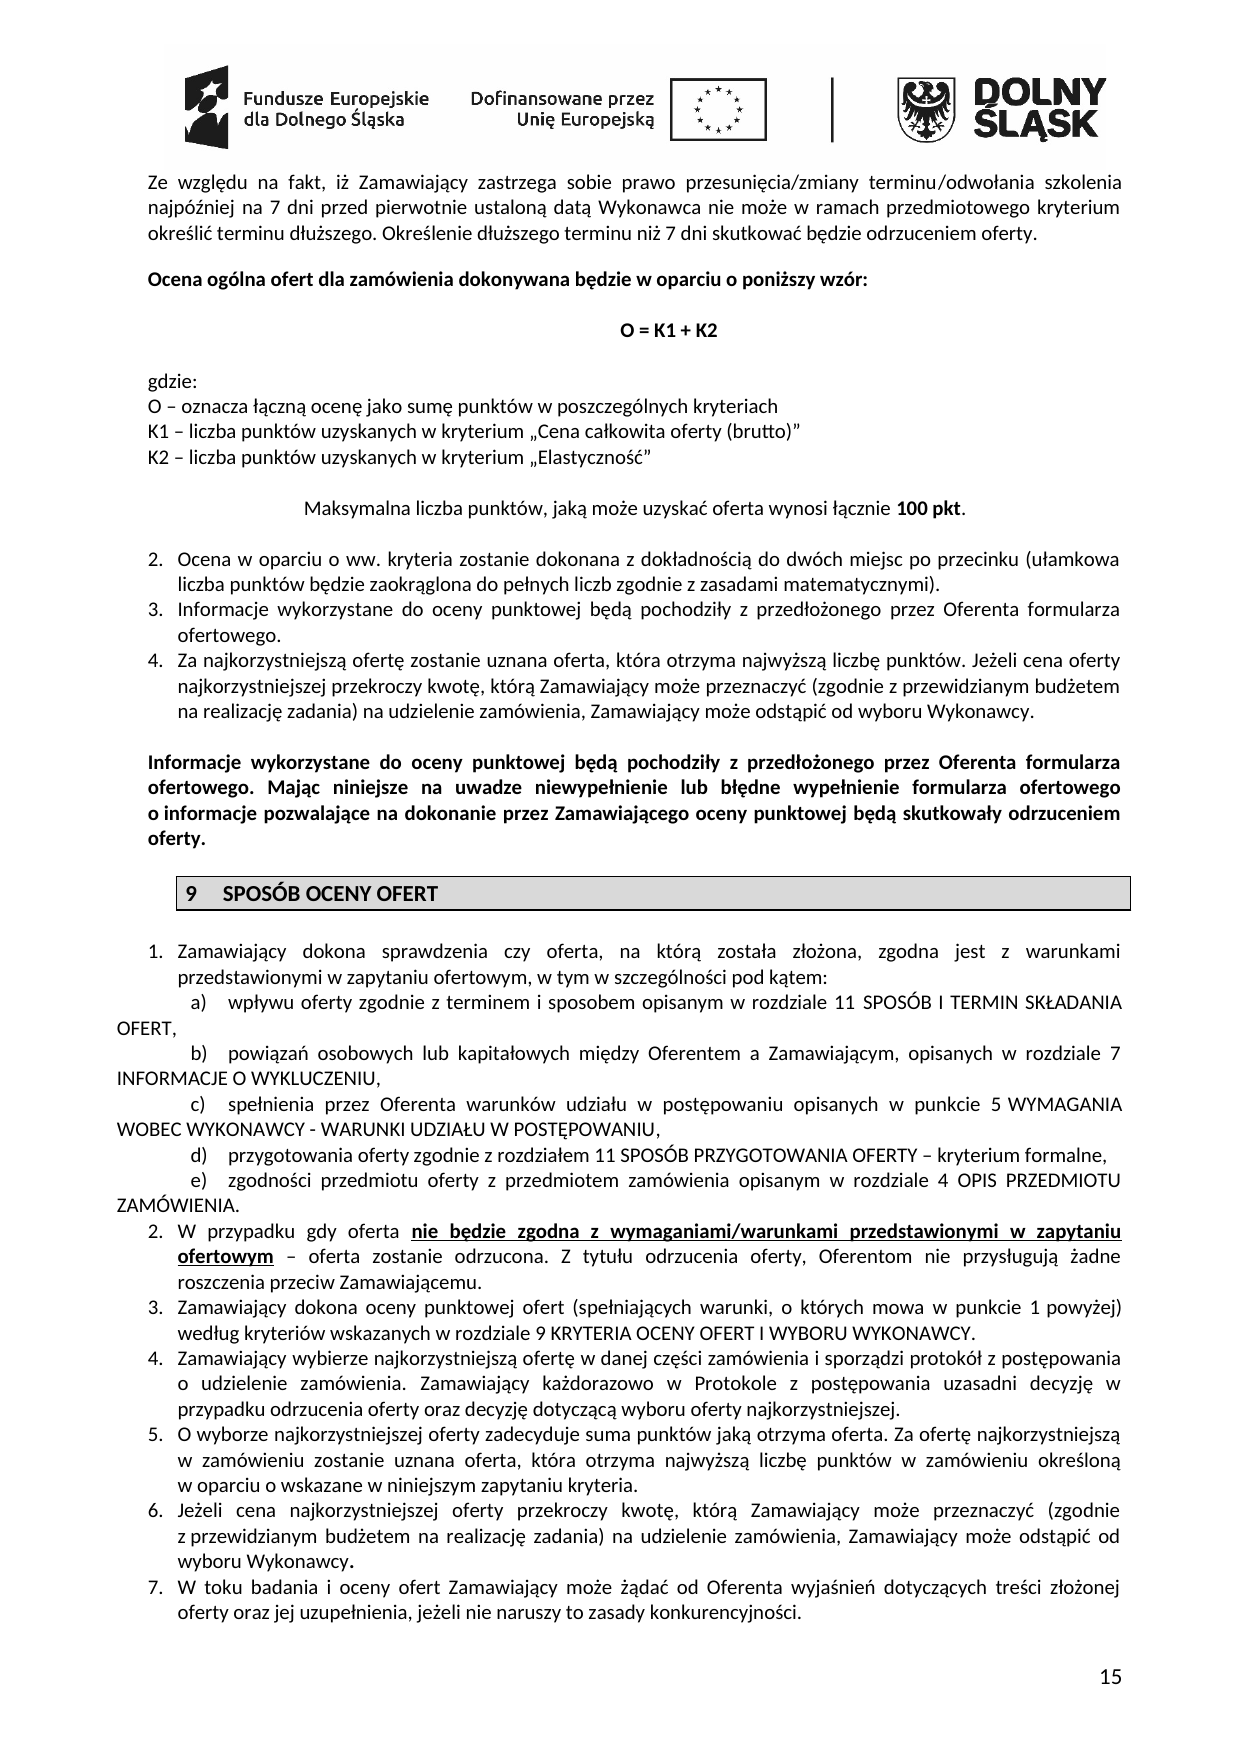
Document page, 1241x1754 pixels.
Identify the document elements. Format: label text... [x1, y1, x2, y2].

list przygotowania oferty zgodnie z rozdziałem 11 SPOSÓB PRZYGOTOWANIA OFERTY – kryterium formalne, [117, 1142, 1122, 1167]
text O – oznacza łączną ocenę jako sumę punktów w poszczególnych kryteriach [148, 393, 1122, 419]
list SPOSÓB OCENY OFERT [177, 877, 1130, 909]
list Za najkorzystniejszą ofertę zostanie uznana oferta, która otrzyma najwyższą liczbę punktów. Jeżeli cena oferty najkorzystniejszej przekroczy kwotę, którą Zamawiający może przeznaczyć (zgodnie z przewidzianym budżetem na realizację zadania) na udzielenie zamówienia, Zamawiający może odstąpić od wyboru Wykonawcy. [148, 647, 1122, 724]
list W przypadku gdy oferta nie będzie zgodna z wymaganiami/warunkami przedstawionymi w zapytaniu ofertowym – oferta zostanie odrzucona. Z tytułu odrzucenia oferty, Oferentom nie przysługują żadne roszczenia przeciw Zamawiającemu. [148, 1218, 1122, 1294]
list Zamawiający wybierze najkorzystniejszą ofertę w danej części zamówienia i sporządzi protokół z postępowania o udzielenie zamówienia. Zamawiający każdorazowo w Protokole z postępowania uzasadni decyzję w przypadku odrzucenia oferty oraz decyzję dotyczącą wyboru oferty najkorzystniejszej. [148, 1345, 1122, 1421]
text O = K1 + K2 [561, 317, 1122, 342]
text K1 – liczba punktów uzyskanych w kryterium „Cena całkowita oferty (brutto)” [148, 419, 1122, 444]
list Ocena w oparciu o ww. kryteria zostanie dokonana z dokładnością do dwóch miejsc po przecinku (ułamkowa liczba punktów będzie zaokrąglona do pełnych liczb zgodnie z zasadami matematycznymi). [148, 546, 1122, 597]
list Zamawiający dokona sprawdzenia czy oferta, na którą została złożona, zgodna jest z warunkami przedstawionymi w zapytaniu ofertowym, w tym w szczególności pod kątem: [148, 938, 1122, 989]
list wpływu oferty zgodnie z terminem i sposobem opisanym w rozdziale 11 SPOSÓB I TERMIN SKŁADANIA OFERT, [117, 989, 1122, 1040]
text K2 – liczba punktów uzyskanych w kryterium „Elastyczność” [148, 444, 1122, 469]
text gdzie: [148, 368, 1122, 393]
text Maksymalna liczba punktów, jaką może uzyskać oferta wynosi łącznie 100 pkt. [148, 495, 1122, 520]
list powiązań osobowych lub kapitałowych między Oferentem a Zamawiającym, opisanych w rozdziale 7 INFORMACJE O WYKLUCZENIU, [117, 1040, 1122, 1091]
list Informacje wykorzystane do oceny punktowej będą pochodziły z przedłożonego przez Oferenta formularza ofertowego. Mając niniejsze na uwadze niewypełnienie lub błędne wypełnienie formularza ofertowego o informacje pozwalające na dokonanie przez Zamawiającego oceny punktowej będą skutkowały odrzuceniem oferty. [148, 749, 1122, 851]
list W toku badania i oceny ofert Zamawiający może żądać od Oferenta wyjaśnień dotyczących treści złożonej oferty oraz jej uzupełnienia, jeżeli nie naruszy to zasady konkurencyjności. [148, 1574, 1122, 1625]
list O wyborze najkorzystniejszej oferty zadecyduje suma punktów jaką otrzyma oferta. Za ofertę najkorzystniejszą w zamówieniu zostanie uznana oferta, która otrzyma najwyższą liczbę punktów w zamówieniu określoną w oparciu o wskazane w niniejszym zapytaniu kryteria. [148, 1421, 1122, 1498]
list spełnienia przez Oferenta warunków udziału w postępowaniu opisanych w punkcie 5 WYMAGANIA WOBEC WYKONAWCY - WARUNKI UDZIAŁU W POSTĘPOWANIU, [117, 1091, 1122, 1142]
list Informacje wykorzystane do oceny punktowej będą pochodziły z przedłożonego przez Oferenta formularza ofertowego. [148, 597, 1122, 647]
text Ocena ogólna ofert dla zamówienia dokonywana będzie w oparciu o poniższy wzór: [148, 266, 1122, 292]
text Ze względu na fakt, iż Zamawiający zastrzega sobie prawo przesunięcia/zmiany terminu/odwołania szkolenia najpóźniej na 7 dni przed pierwotnie ustaloną datą Wykonawca nie może w ramach przedmiotowego kryterium określić terminu dłuższego. Określenie dłuższego terminu niż 7 dni skutkować będzie odrzuceniem oferty. [148, 169, 1122, 245]
list Jeżeli cena najkorzystniejszej oferty przekroczy kwotę, którą Zamawiający może przeznaczyć (zgodnie z przewidzianym budżetem na realizację zadania) na udzielenie zamówienia, Zamawiający może odstąpić od wyboru Wykonawcy. [148, 1498, 1122, 1574]
list zgodności przedmiotu oferty z przedmiotem zamówienia opisanym w rozdziale 4 OPIS PRZEDMIOTU ZAMÓWIENIA. [117, 1167, 1122, 1218]
picture [163, 44, 1107, 170]
list Zamawiający dokona oceny punktowej ofert (spełniających warunki, o których mowa w punkcie 1 powyżej) według kryteriów wskazanych w rozdziale 9 KRYTERIA OCENY OFERT I WYBORU WYKONAWCY. [148, 1294, 1122, 1345]
